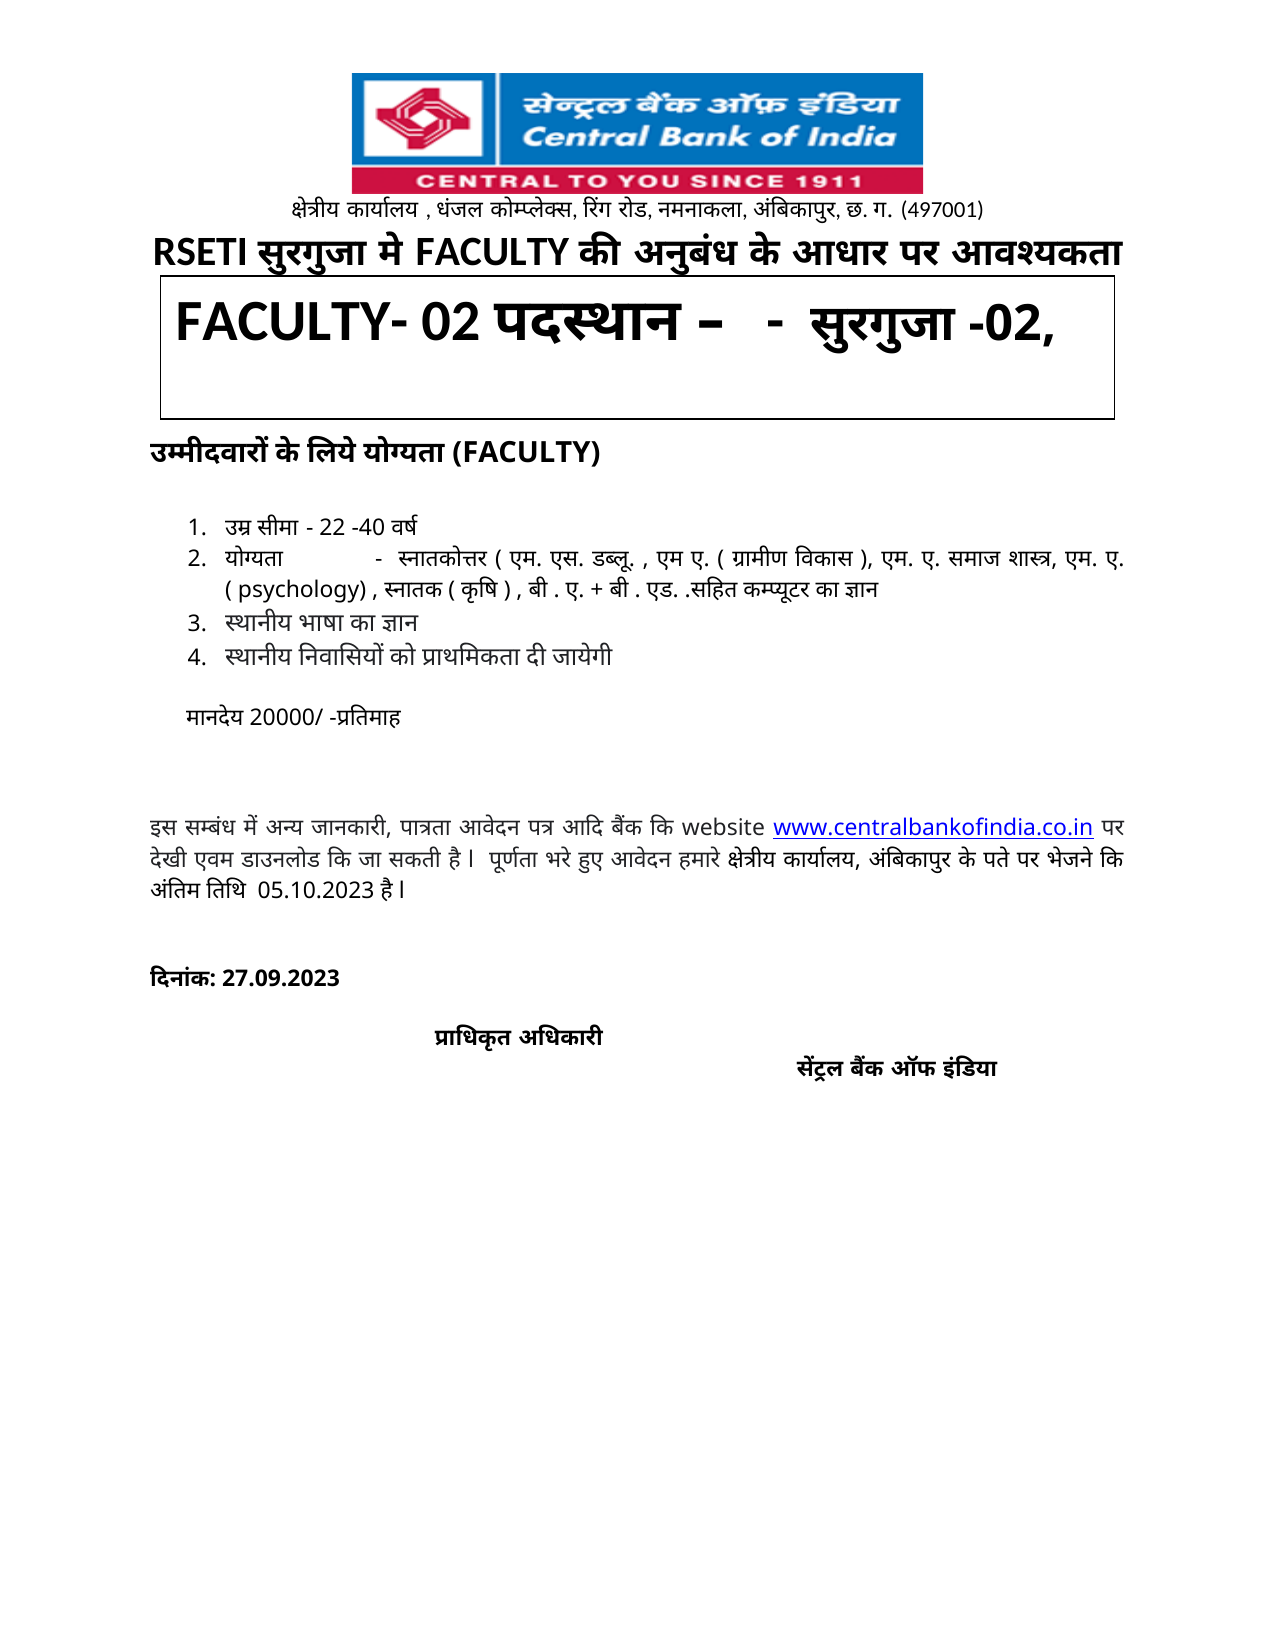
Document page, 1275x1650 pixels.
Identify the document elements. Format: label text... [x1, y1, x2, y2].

text RSETI सुरगुजा मे FACULTY की अनुबंध के आधार पर आवश्यकता [150, 225, 1125, 276]
text उम्मीदवारों के लिये योग्यता (FACULTY) [150, 431, 1125, 471]
list स्थानीय निवासियों को प्राथमिकता दी जायेगी [187, 638, 1125, 673]
text सेंट्रल बैंक ऑफ इंडिया [150, 1052, 1125, 1084]
text क्षेत्रीय कार्यालय , धंजल कोम्प्लेक्स, रिंग रोड, नमनाकला, अंबिकापुर, छ. ग. (497001) [150, 193, 1125, 225]
picture [351, 73, 924, 194]
text मानदेय 20000/ -प्रतिमाह [150, 701, 1125, 732]
list योग्यता - स्नातकोत्तर ( एम. एस. डब्लू. , एम ए. ( ग्रामीण विकास ), एम. ए. समाज शास्त्र, एम. ए. ( psychology) , स्नातक ( कृषि ) , बी . ए. + बी . एड. .सहित कम्प्यूटर का ज्ञान [187, 542, 1125, 604]
list स्थानीय भाषा का ज्ञान [187, 604, 1125, 638]
text दिनांक: 27.09.2023 [150, 962, 1125, 993]
text प्राधिकृत अधिकारी [150, 1021, 1125, 1052]
text इस सम्बंध में अन्य जानकारी, पात्रता आवेदन पत्र आदि बैंक कि website www.centralbankofindia.co.in पर देखी एवम डाउनलोड कि जा सकती है l पूर्णता भरे हुए आवेदन हमारे क्षेत्रीय कार्यालय, अंबिकापुर के पते पर भेजने कि अंतिम तिथि 05.10.2023 है l [150, 811, 1125, 905]
list उम्र सीमा - 22 -40 वर्ष [187, 511, 1125, 542]
